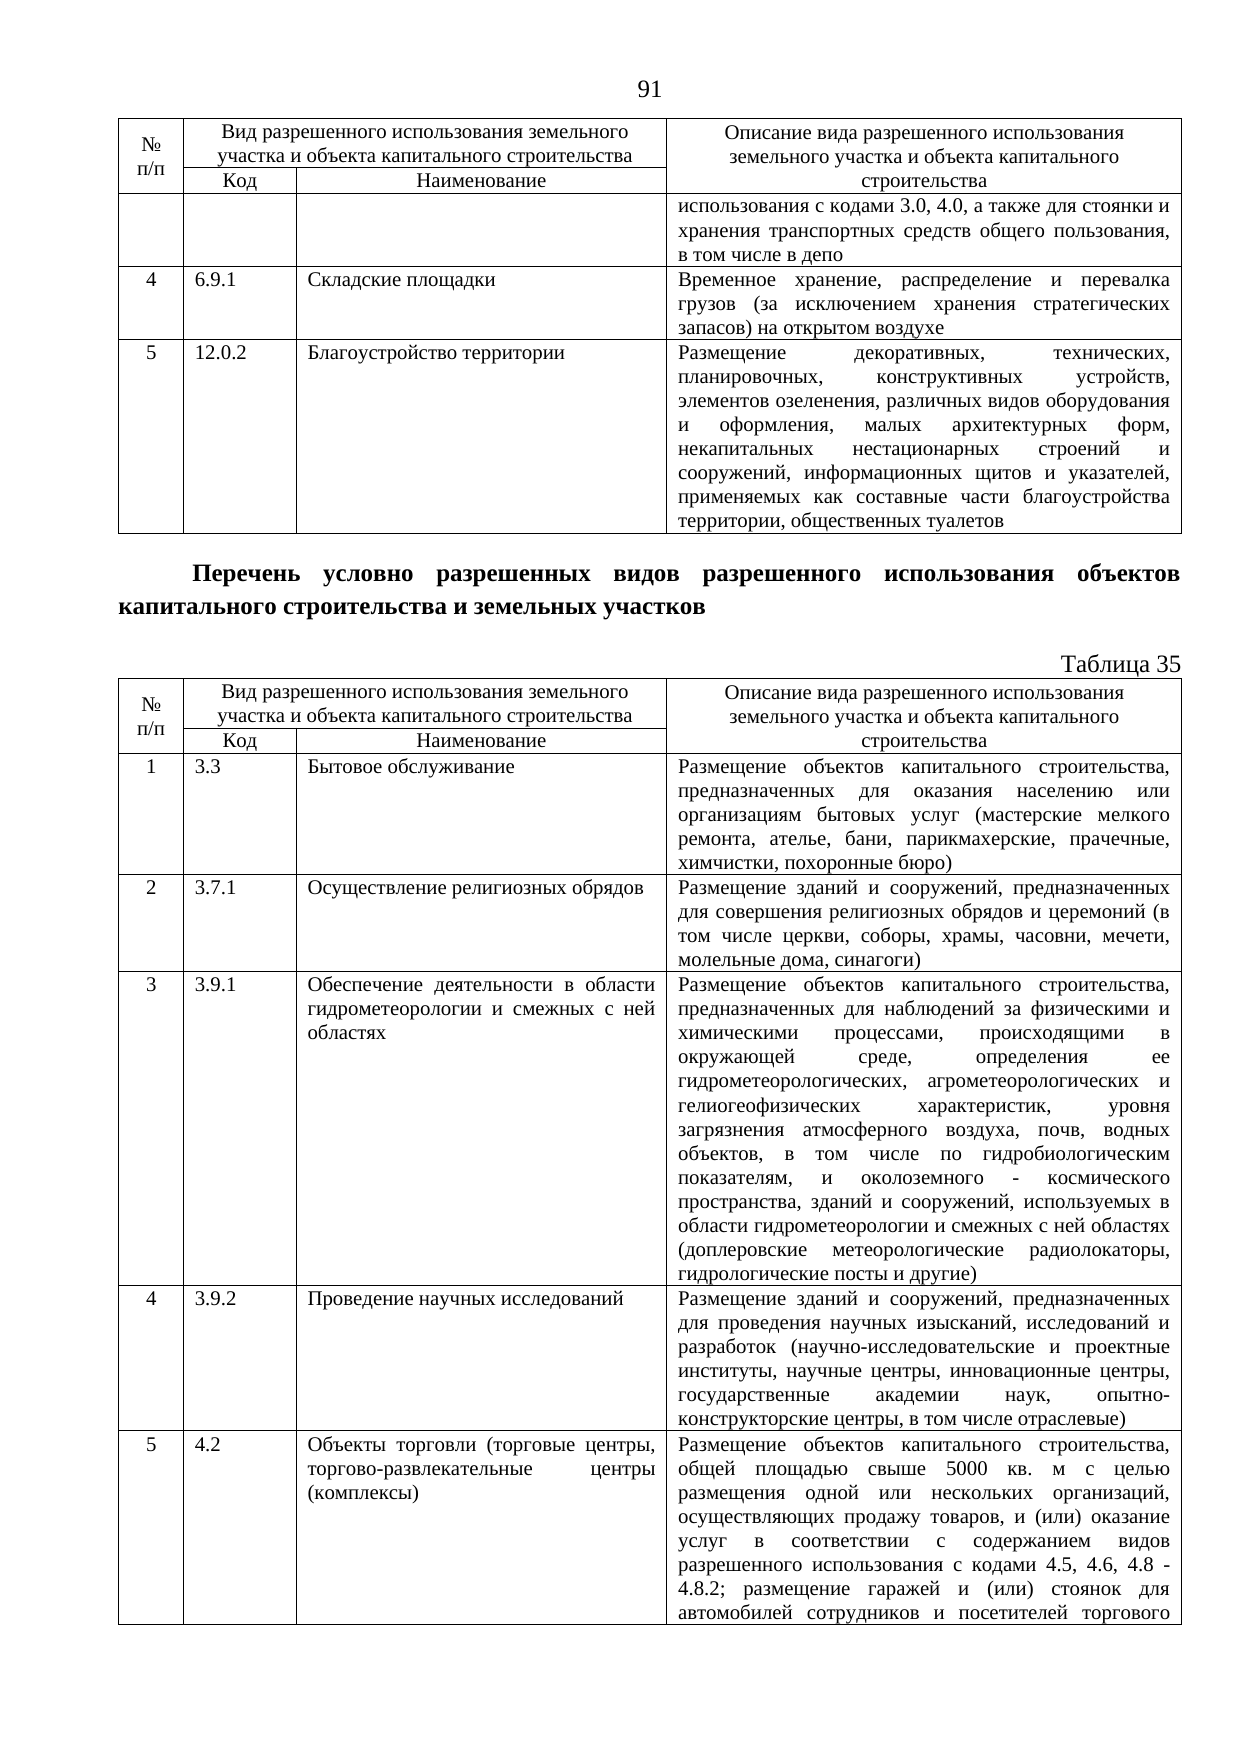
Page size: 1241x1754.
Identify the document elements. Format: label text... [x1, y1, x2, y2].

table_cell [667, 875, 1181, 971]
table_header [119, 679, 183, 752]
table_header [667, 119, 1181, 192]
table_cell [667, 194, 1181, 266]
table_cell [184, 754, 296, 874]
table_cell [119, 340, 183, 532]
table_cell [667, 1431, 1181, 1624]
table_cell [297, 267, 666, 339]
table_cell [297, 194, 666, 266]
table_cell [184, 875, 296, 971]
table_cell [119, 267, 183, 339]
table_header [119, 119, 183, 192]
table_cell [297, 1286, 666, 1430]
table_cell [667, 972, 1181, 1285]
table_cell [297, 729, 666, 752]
text Таблица 35 [192, 649, 1181, 678]
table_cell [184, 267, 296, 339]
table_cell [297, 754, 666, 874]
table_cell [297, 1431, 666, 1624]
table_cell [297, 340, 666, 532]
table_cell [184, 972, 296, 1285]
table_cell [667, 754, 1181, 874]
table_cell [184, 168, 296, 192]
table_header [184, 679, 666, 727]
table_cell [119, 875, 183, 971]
list Перечень условно разрешенных видов разрешенного использования объектов капитального строительства и земельных участков [118, 558, 1181, 620]
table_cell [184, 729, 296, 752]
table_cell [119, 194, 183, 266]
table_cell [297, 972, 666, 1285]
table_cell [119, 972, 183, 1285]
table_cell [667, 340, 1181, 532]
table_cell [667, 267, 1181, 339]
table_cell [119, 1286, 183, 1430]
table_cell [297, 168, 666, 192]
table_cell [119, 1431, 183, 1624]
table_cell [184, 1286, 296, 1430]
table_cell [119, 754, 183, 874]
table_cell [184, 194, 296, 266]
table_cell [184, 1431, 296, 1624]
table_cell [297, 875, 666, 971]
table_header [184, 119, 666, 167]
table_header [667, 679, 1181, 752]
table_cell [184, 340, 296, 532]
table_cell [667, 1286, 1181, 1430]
